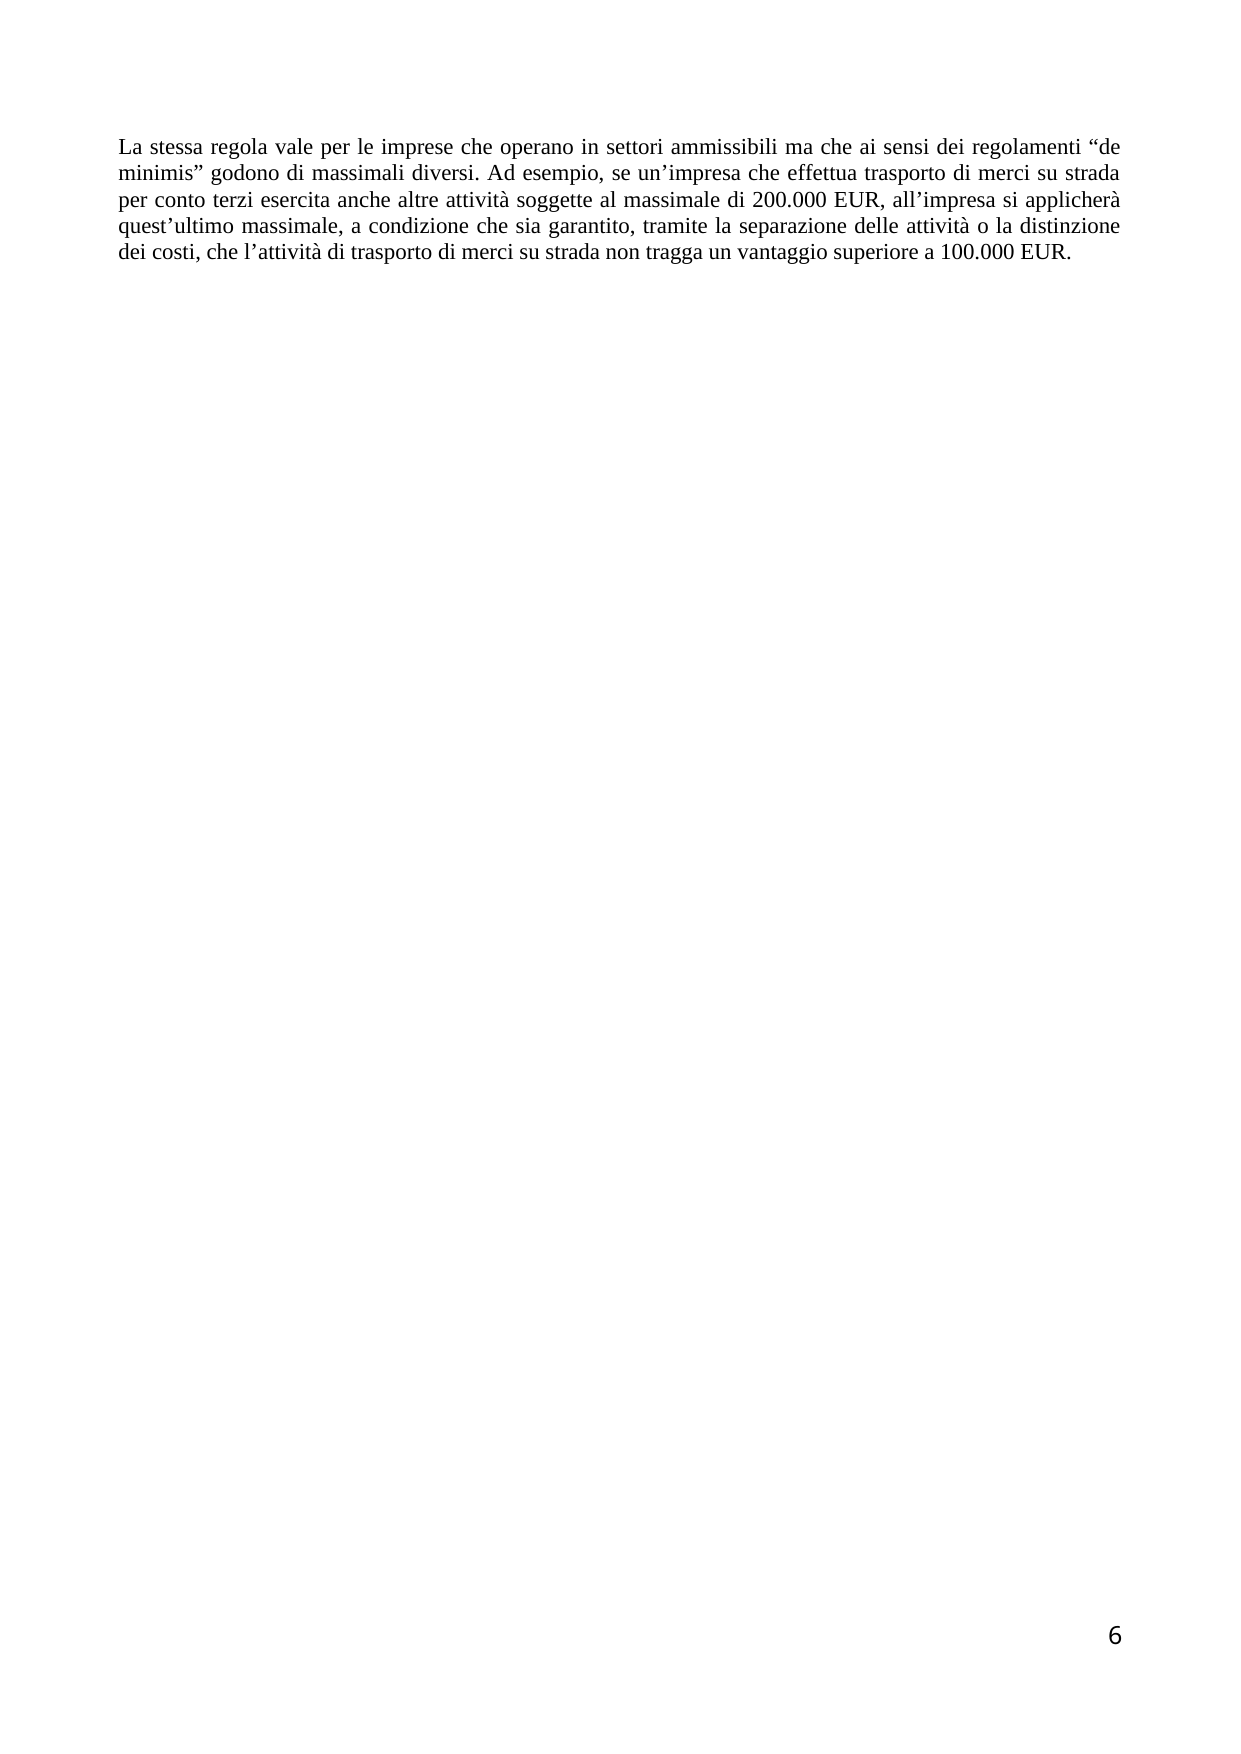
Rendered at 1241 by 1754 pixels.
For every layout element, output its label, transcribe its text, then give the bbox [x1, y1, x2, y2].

text La stessa regola vale per le imprese che operano in settori ammissibili ma che ai sensi dei regolamenti “de minimis” godono di massimali diversi. Ad esempio, se un’impresa che effettua trasporto di merci su strada per conto terzi esercita anche altre attività soggette al massimale di 200.000 EUR, all’impresa si applicherà quest’ultimo massimale, a condizione che sia garantito, tramite la separazione delle attività o la distinzione dei costi, che l’attività di trasporto di merci su strada non tragga un vantaggio superiore a 100.000 EUR. [118, 133, 1122, 265]
